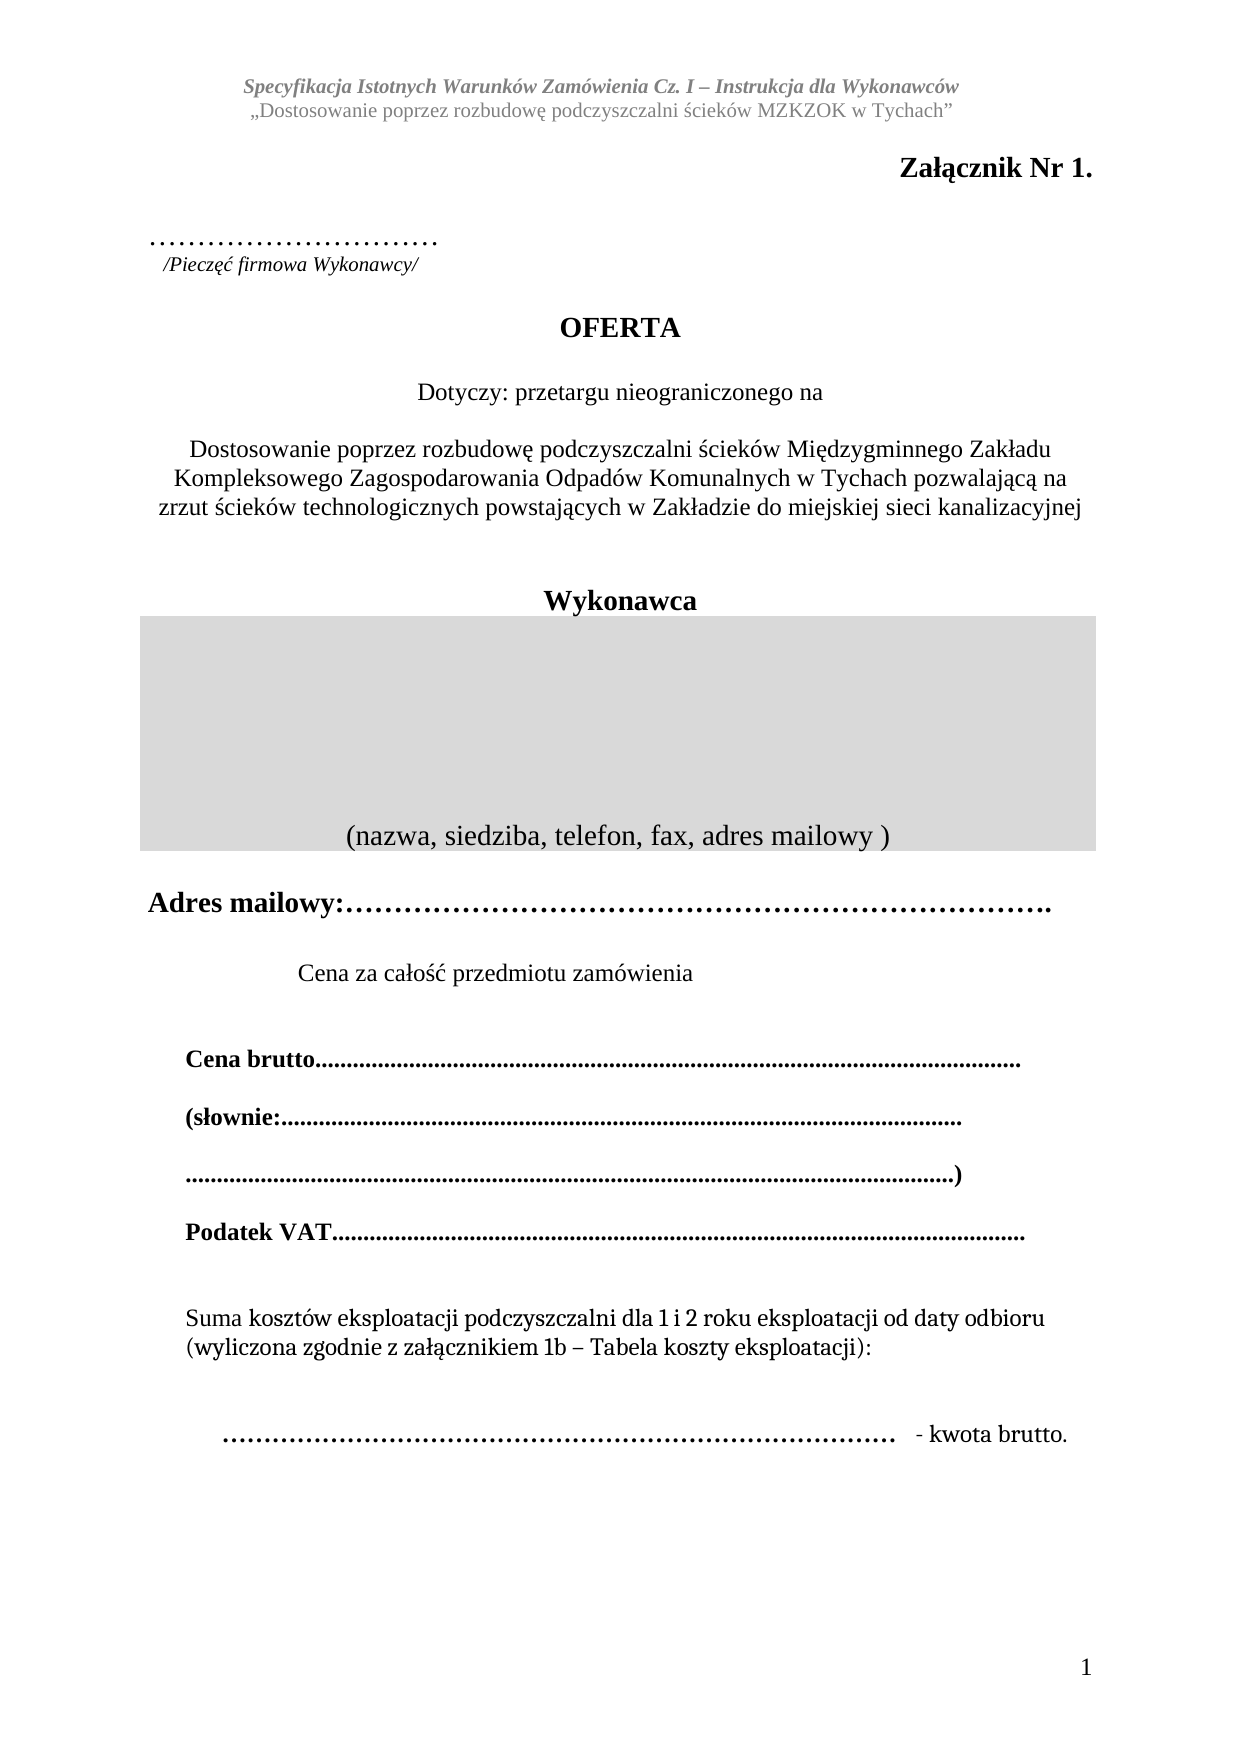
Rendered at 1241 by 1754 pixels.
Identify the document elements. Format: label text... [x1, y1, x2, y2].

text Podatek VAT............................................................................................................... [185, 1217, 1093, 1246]
text Cena brutto................................................................................................................. [185, 1044, 1093, 1073]
text Cena za całość przedmiotu zamówienia [148, 958, 1093, 987]
table_header (nazwa, siedziba, telefon, fax, adres mailowy ) [140, 616, 1096, 851]
text ...........................................................................................................................) [185, 1159, 1093, 1188]
text ……………………………………………………………………… - kwota brutto. [185, 1390, 1093, 1448]
text Dotyczy: przetargu nieograniczonego na [148, 377, 1093, 406]
subtitle OFERTA [148, 310, 1093, 343]
subtitle Wykonawca [148, 583, 1093, 616]
text Dostosowanie poprzez rozbudowę podczyszczalni ścieków Międzygminnego Zakładu Kompleksowego Zagospodarowania Odpadów Komunalnych w Tychach pozwalającą na zrzut ścieków technologicznych powstających w Zakładzie do miejskiej sieci kanalizacyjnej [148, 434, 1093, 521]
text Załącznik Nr 1. [148, 151, 1093, 184]
text /Pieczęć firmowa Wykonawcy/ [148, 251, 1093, 276]
text ………………………… [148, 218, 1093, 251]
text (słownie:............................................................................................................. [185, 1102, 1093, 1131]
text Adres mailowy:………………………………………………………………. [148, 885, 1093, 918]
text Suma kosztów eksploatacji podczyszczalni dla 1 i 2 roku eksploatacji od daty odbioru (wyliczona zgodnie z załącznikiem 1b – Tabela koszty eksploatacji): [185, 1303, 1093, 1361]
